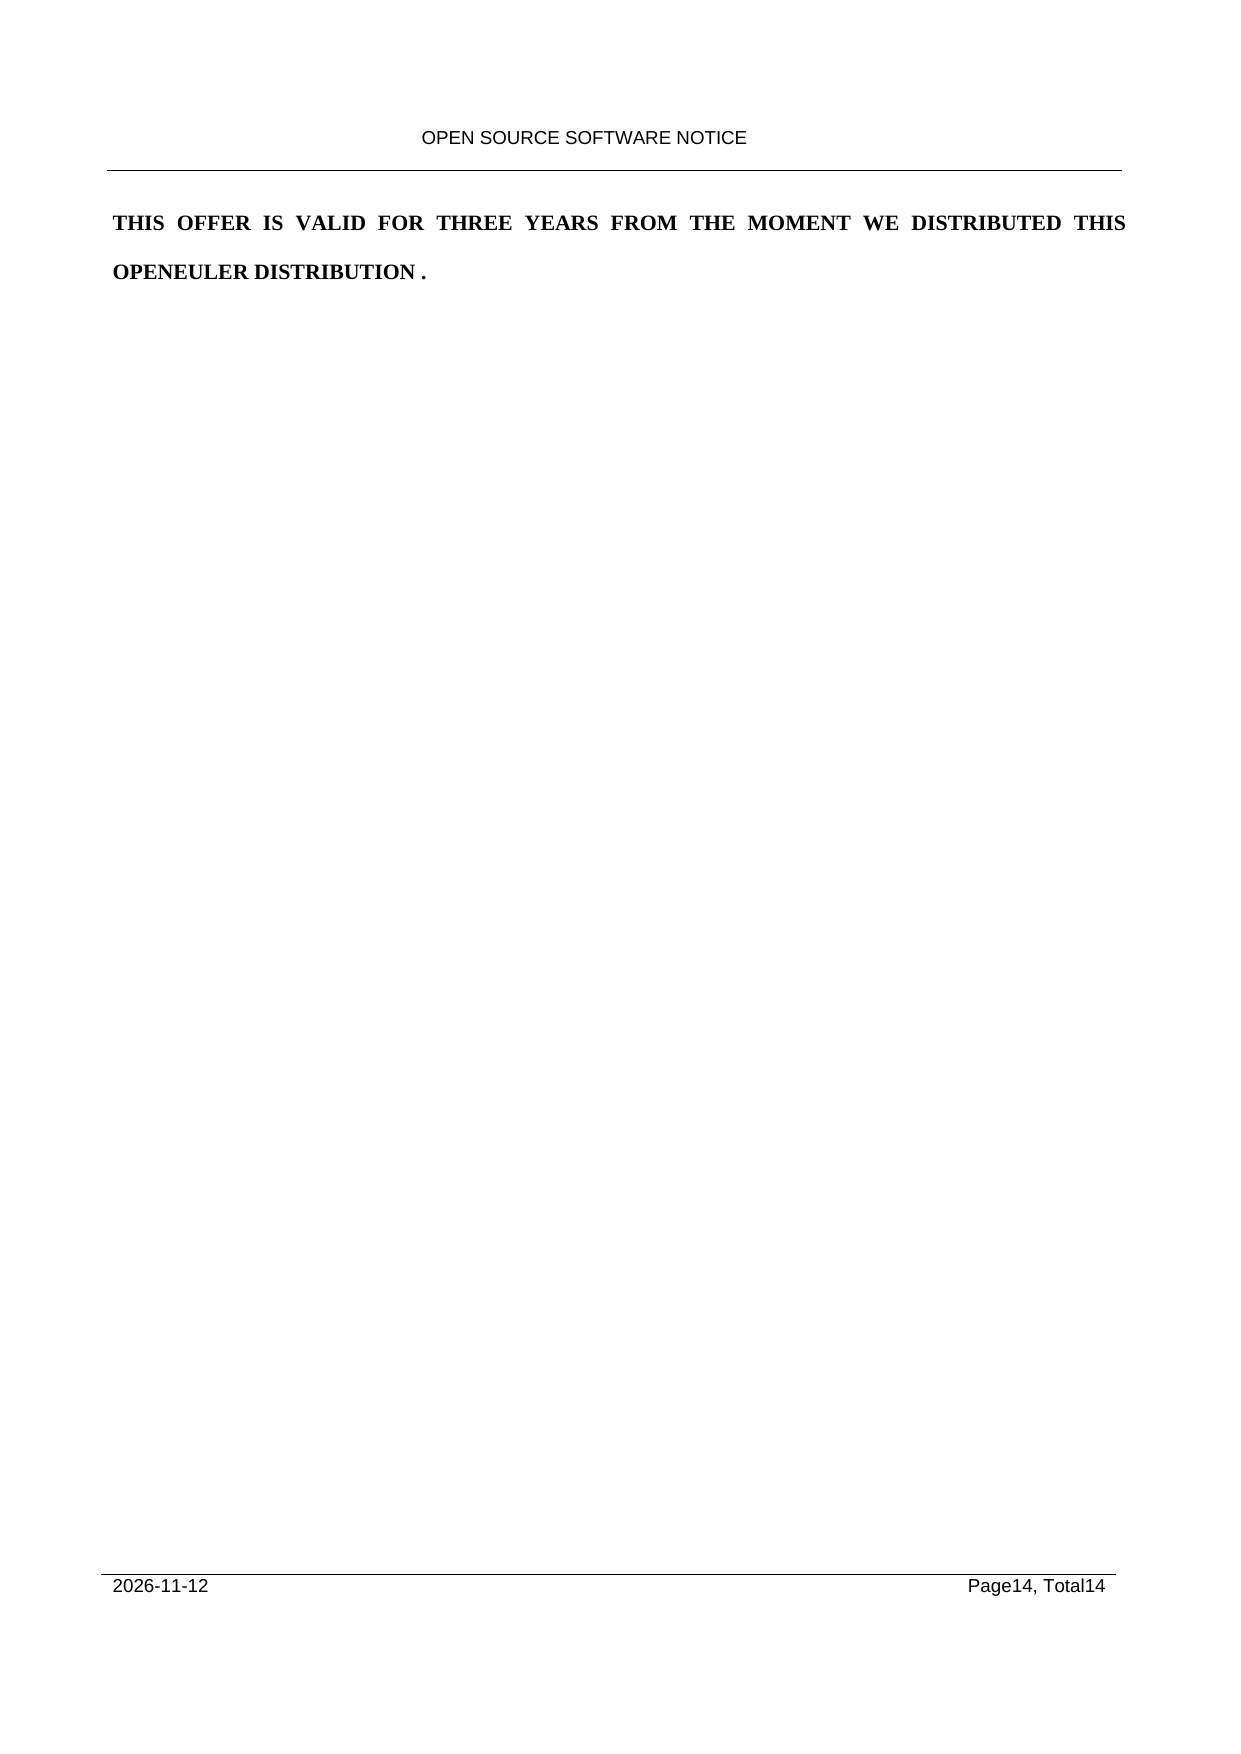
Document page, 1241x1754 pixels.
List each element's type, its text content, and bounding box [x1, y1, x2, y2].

text THIS OFFER IS VALID FOR THREE YEARS FROM THE MOMENT WE DISTRIBUTED THIS OPENEULER DISTRIBUTION . [112, 206, 1128, 288]
